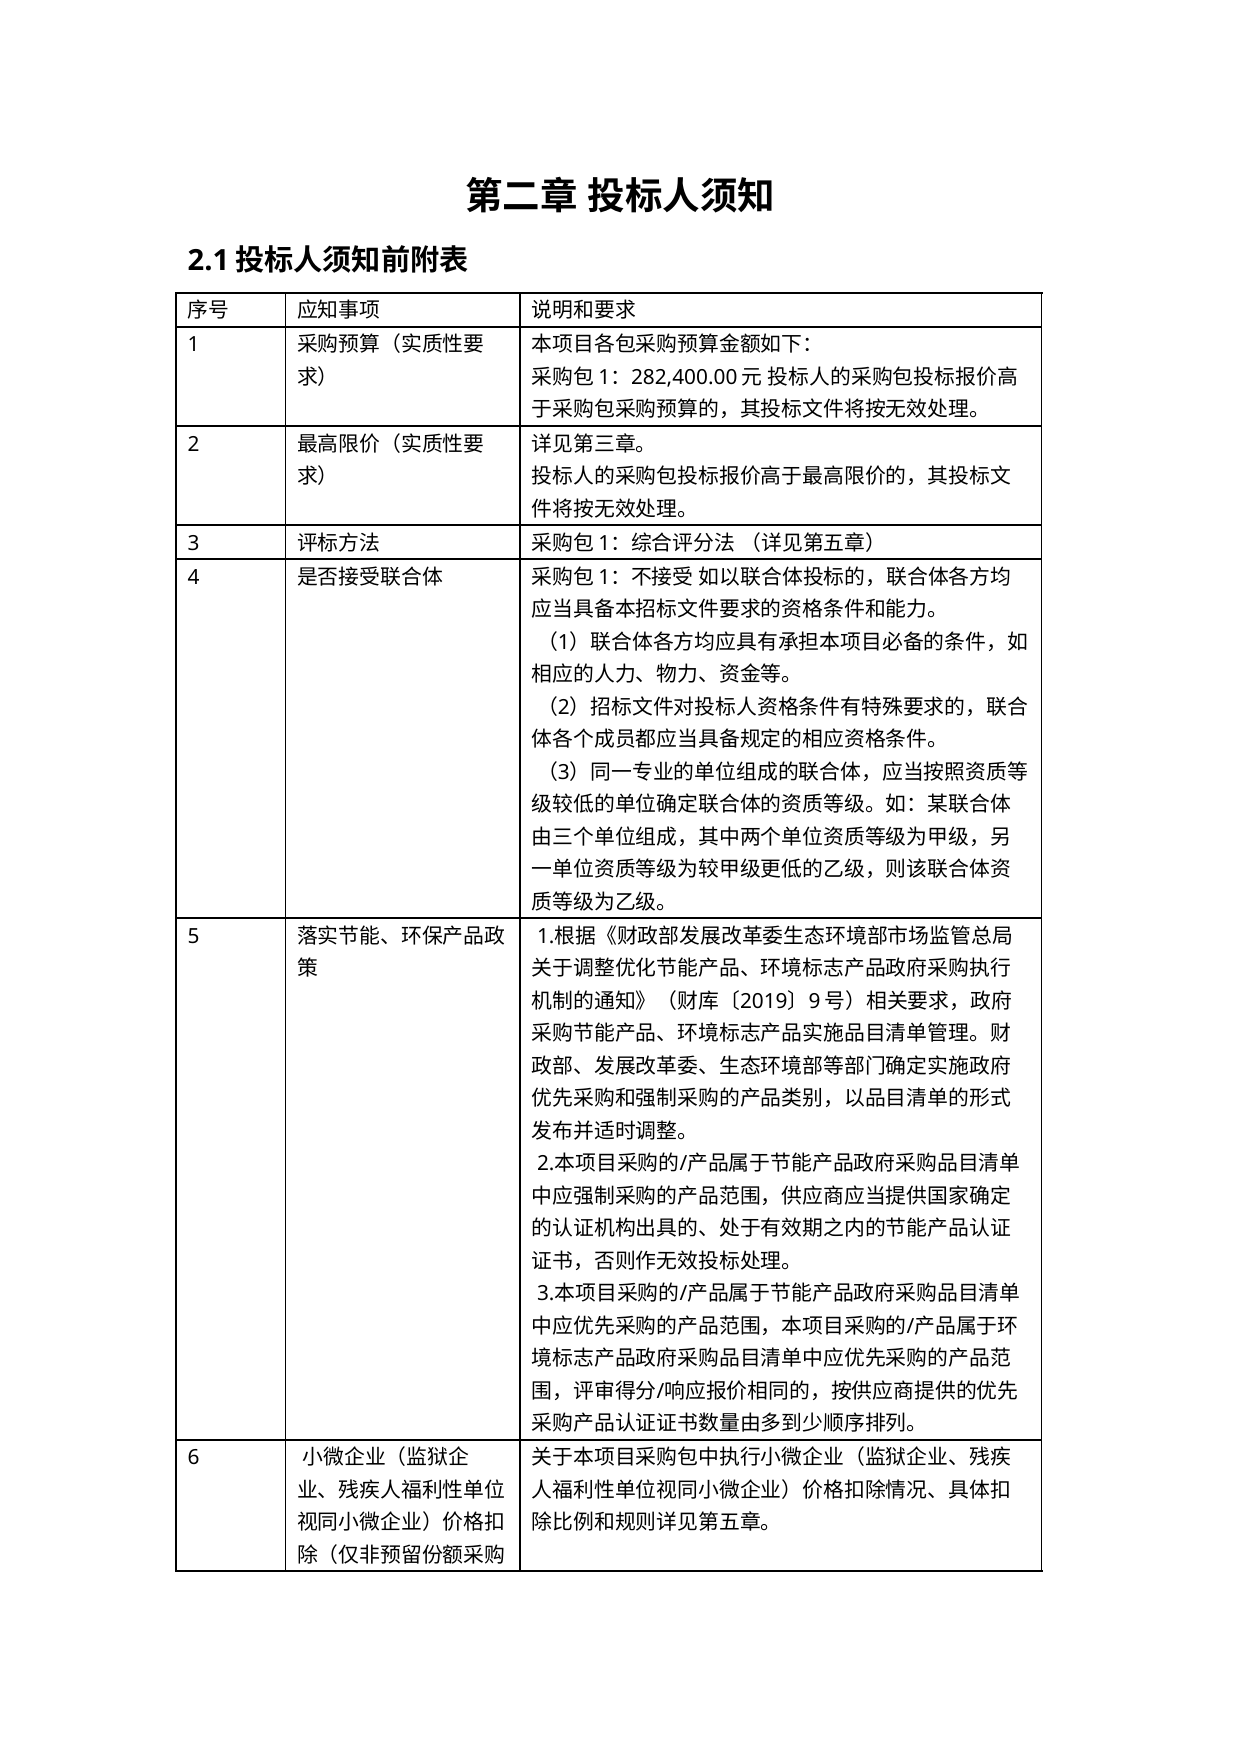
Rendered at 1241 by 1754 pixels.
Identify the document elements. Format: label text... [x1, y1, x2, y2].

table_cell 落实节能、环保产品政策 [286, 919, 519, 1439]
table_cell 本项目各包采购预算金额如下： 采购包1：282,400.00元 投标人的采购包投标报价高于采购包采购预算的，其投标文件将按无效处理。 [521, 328, 1041, 425]
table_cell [286, 1441, 519, 1570]
table_cell 3 [177, 526, 285, 558]
table_cell 最高限价（实质性要求） [286, 427, 519, 524]
table_cell 1.根据《财政部发展改革委生态环境部市场监管总局关于调整优化节能产品、环境标志产品政府采购执行机制的通知》（财库〔2019〕9号）相关要求，政府采购节能产品、环境标志产品实施品目清单管理。财政部、发展改革委、生态环境部等部门确定实施政府优先采购和强制采购的产品类别，以品目清单的形式发布并适时调整。 2.本项目采购的/产品属于节能产品政府采购品目清单中应强制采购的产品范围，供应商应当提供国家确定的认证机构出具的、处于有效期之内的节能产品认证证书，否则作无效投标处理。 3.本项目采购的/产品属于节能产品政府采购品目清单中应优先采购的产品范围，本项目采购的/产品属于环境标志产品政府采购品目清单中应优先采购的产品范围，评审得分/响应报价相同的，按供应商提供的优先采购产品认证证书数量由多到少顺序排列。 [521, 919, 1041, 1439]
table_cell 1 [177, 328, 285, 425]
text 2.1投标人须知前附表 [187, 227, 1053, 292]
table_cell 采购包1：不接受 如以联合体投标的，联合体各方均应当具备本招标文件要求的资格条件和能力。 （1）联合体各方均应具有承担本项目必备的条件，如相应的人力、物力、资金等。 （2）招标文件对投标人资格条件有特殊要求的，联合体各个成员都应当具备规定的相应资格条件。 （3）同一专业的单位组成的联合体，应当按照资质等级较低的单位确定联合体的资质等级。如：某联合体由三个单位组成，其中两个单位资质等级为甲级，另一单位资质等级为较甲级更低的乙级，则该联合体资质等级为乙级。 [521, 560, 1041, 917]
table_cell 评标方法 [286, 526, 519, 558]
table_cell 6 [177, 1441, 285, 1570]
table_cell 采购包1：综合评分法 （详见第五章） [521, 526, 1041, 558]
table_cell 是否接受联合体 [286, 560, 519, 917]
table_header 序号 [177, 294, 285, 326]
table_header 说明和要求 [521, 294, 1041, 326]
table_header 应知事项 [286, 294, 519, 326]
table_cell 5 [177, 919, 285, 1439]
text 第二章 投标人须知 [187, 162, 1053, 227]
table_cell 详见第三章。 投标人的采购包投标报价高于最高限价的，其投标文件将按无效处理。 [521, 427, 1041, 524]
table_cell 2 [177, 427, 285, 524]
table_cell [521, 1441, 1041, 1570]
table_cell 采购预算（实质性要求） [286, 328, 519, 425]
table_cell 4 [177, 560, 285, 917]
